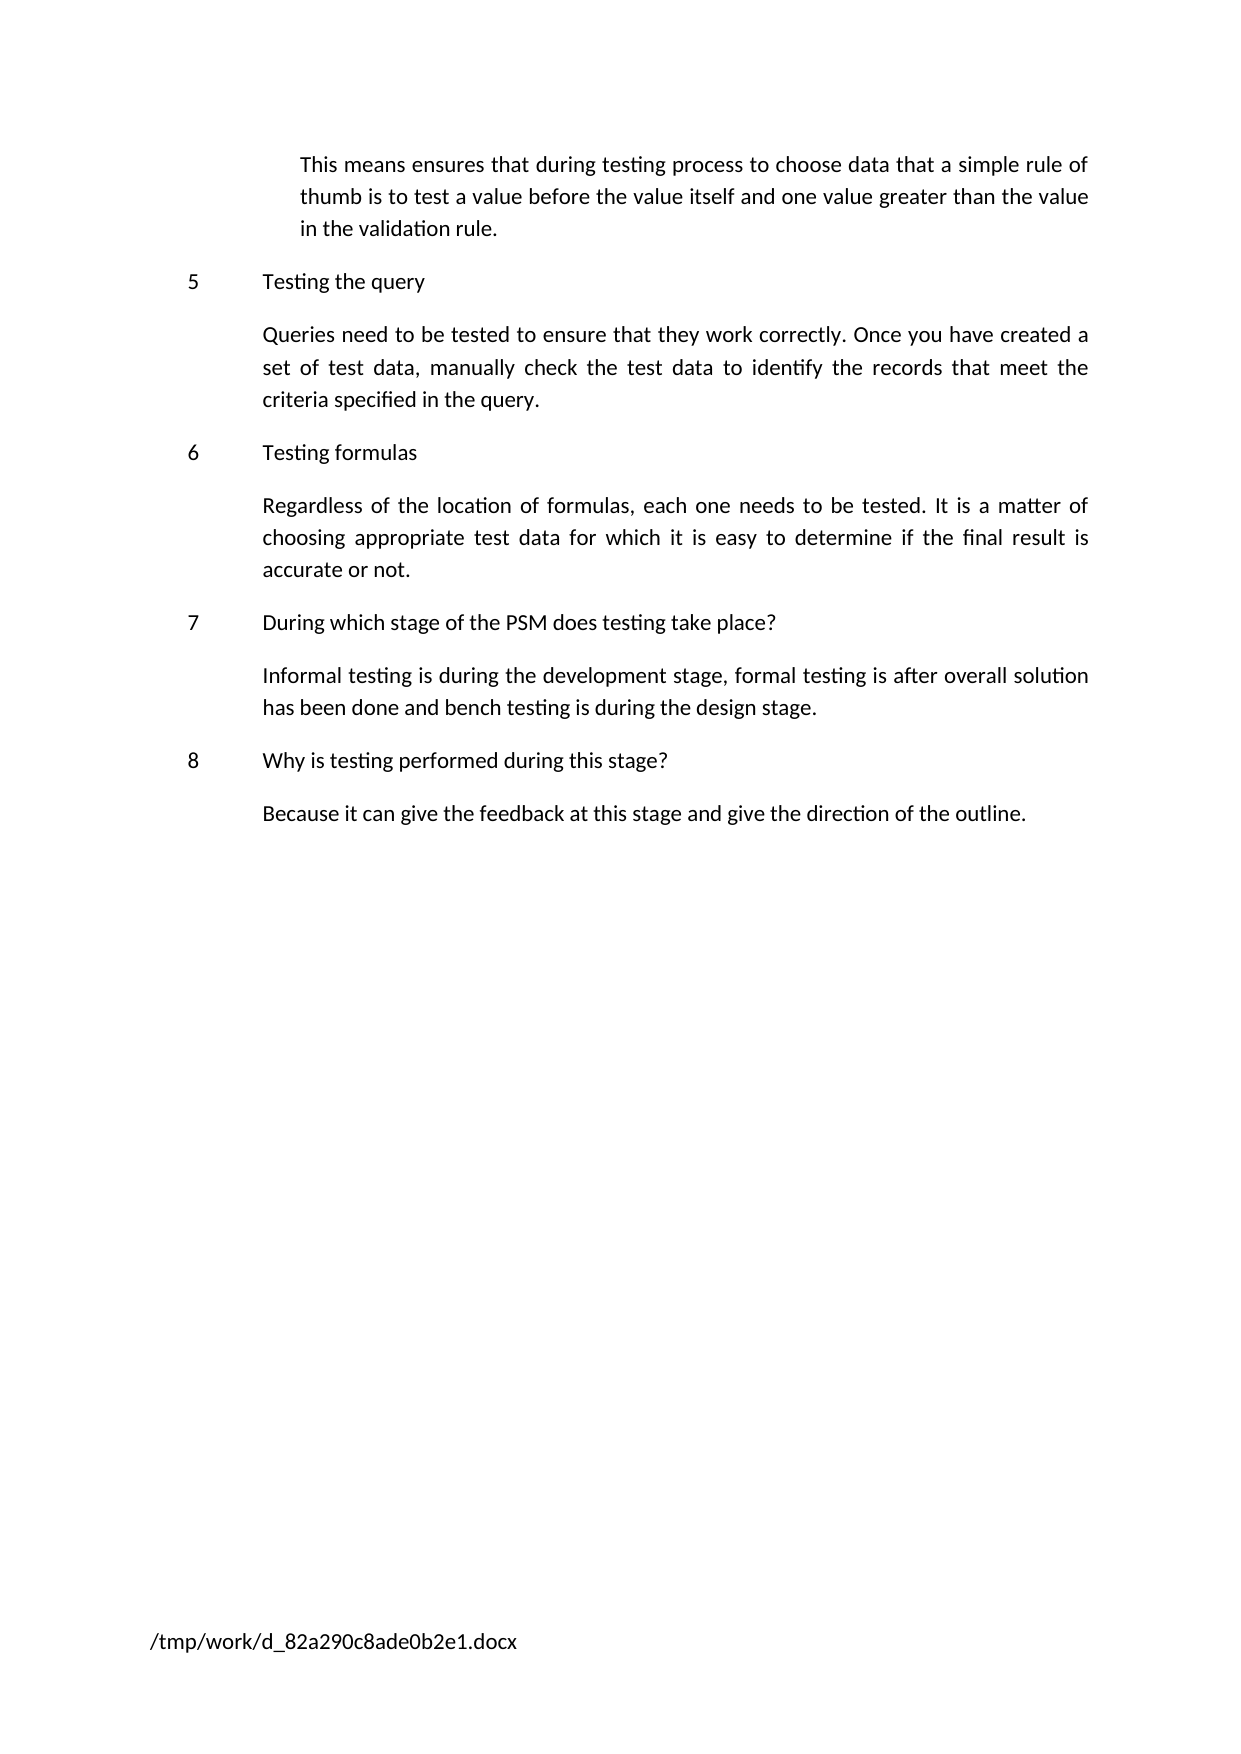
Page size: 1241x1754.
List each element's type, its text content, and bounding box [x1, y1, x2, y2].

list Informal testing is during the development stage, formal testing is after overall solution has been done and bench testing is during the design stage. [262, 661, 1090, 721]
list Queries need to be tested to ensure that they work correctly. Once you have created a set of test data, manually check the test data to identify the records that meet the criteria specified in the query. [262, 320, 1090, 413]
list Regardless of the location of formulas, each one needs to be tested. It is a matter of choosing appropriate test data for which it is easy to determine if the final result is accurate or not. [262, 491, 1090, 583]
list Why is testing performed during this stage? [187, 746, 1090, 774]
list Because it can give the feedback at this stage and give the direction of the outline. [262, 799, 1090, 827]
list Testing formulas [187, 438, 1090, 466]
list During which stage of the PSM does testing take place? [187, 608, 1090, 636]
list This means ensures that during testing process to choose data that a simple rule of thumb is to test a value before the value itself and one value greater than the value in the validation rule. [300, 150, 1090, 242]
list Testing the query [187, 267, 1090, 295]
